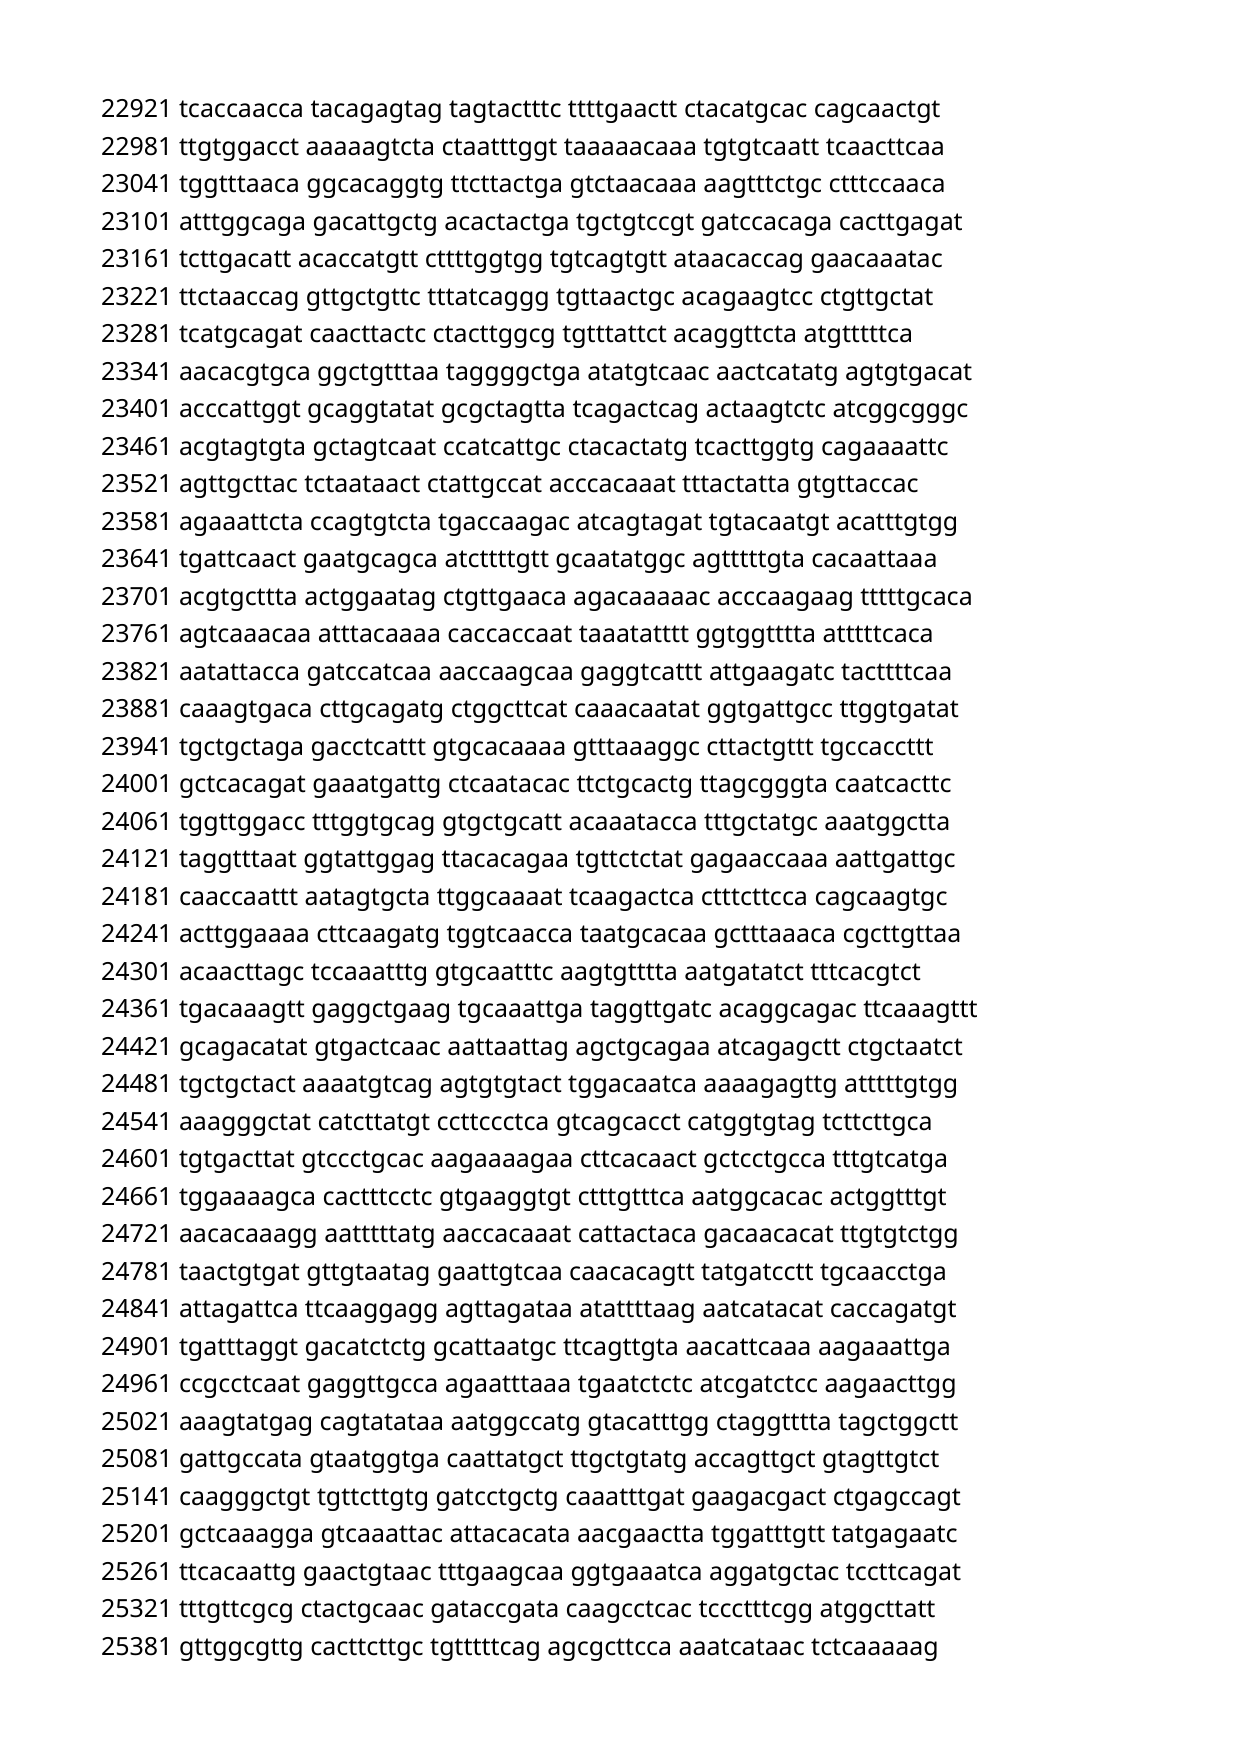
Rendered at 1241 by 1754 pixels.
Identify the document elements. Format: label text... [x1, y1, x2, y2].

text 25321 tttgttcgcg ctactgcaac gataccgata caagcctcac tccctttcgg atggcttatt [75, 1589, 1165, 1627]
text 24601 tgtgacttat gtccctgcac aagaaaagaa cttcacaact gctcctgcca tttgtcatga [75, 1139, 1165, 1177]
text 23281 tcatgcagat caacttactc ctacttggcg tgtttattct acaggttcta atgtttttca [75, 314, 1165, 352]
text 24721 aacacaaagg aatttttatg aaccacaaat cattactaca gacaacacat ttgtgtctgg [75, 1214, 1165, 1252]
text 23821 aatattacca gatccatcaa aaccaagcaa gaggtcattt attgaagatc tacttttcaa [75, 652, 1165, 689]
text 24181 caaccaattt aatagtgcta ttggcaaaat tcaagactca ctttcttcca cagcaagtgc [75, 877, 1165, 914]
text 25021 aaagtatgag cagtatataa aatggccatg gtacatttgg ctaggtttta tagctggctt [75, 1402, 1165, 1439]
text 23761 agtcaaacaa atttacaaaa caccaccaat taaatatttt ggtggtttta atttttcaca [75, 614, 1165, 652]
text 24481 tgctgctact aaaatgtcag agtgtgtact tggacaatca aaaagagttg atttttgtgg [75, 1064, 1165, 1102]
text 25141 caagggctgt tgttcttgtg gatcctgctg caaatttgat gaagacgact ctgagccagt [75, 1477, 1165, 1514]
text 23881 caaagtgaca cttgcagatg ctggcttcat caaacaatat ggtgattgcc ttggtgatat [75, 689, 1165, 727]
text 24301 acaacttagc tccaaatttg gtgcaatttc aagtgtttta aatgatatct tttcacgtct [75, 952, 1165, 989]
text 23161 tcttgacatt acaccatgtt cttttggtgg tgtcagtgtt ataacaccag gaacaaatac [75, 239, 1165, 277]
text 23461 acgtagtgta gctagtcaat ccatcattgc ctacactatg tcacttggtg cagaaaattc [75, 427, 1165, 464]
text 24121 taggtttaat ggtattggag ttacacagaa tgttctctat gagaaccaaa aattgattgc [75, 839, 1165, 877]
text 25261 ttcacaattg gaactgtaac tttgaagcaa ggtgaaatca aggatgctac tccttcagat [75, 1552, 1165, 1589]
text 23581 agaaattcta ccagtgtcta tgaccaagac atcagtagat tgtacaatgt acatttgtgg [75, 502, 1165, 539]
text 24781 taactgtgat gttgtaatag gaattgtcaa caacacagtt tatgatcctt tgcaacctga [75, 1252, 1165, 1289]
text 25081 gattgccata gtaatggtga caattatgct ttgctgtatg accagttgct gtagttgtct [75, 1439, 1165, 1477]
text 24901 tgatttaggt gacatctctg gcattaatgc ttcagttgta aacattcaaa aagaaattga [75, 1327, 1165, 1364]
text 25381 gttggcgttg cacttcttgc tgtttttcag agcgcttcca aaatcataac tctcaaaaag [75, 1627, 1165, 1664]
text 24661 tggaaaagca cactttcctc gtgaaggtgt ctttgtttca aatggcacac actggtttgt [75, 1177, 1165, 1214]
text 23401 acccattggt gcaggtatat gcgctagtta tcagactcag actaagtctc atcggcgggc [75, 389, 1165, 427]
text 23101 atttggcaga gacattgctg acactactga tgctgtccgt gatccacaga cacttgagat [75, 202, 1165, 239]
text 24361 tgacaaagtt gaggctgaag tgcaaattga taggttgatc acaggcagac ttcaaagttt [75, 989, 1165, 1027]
text 23221 ttctaaccag gttgctgttc tttatcaggg tgttaactgc acagaagtcc ctgttgctat [75, 277, 1165, 314]
text 24061 tggttggacc tttggtgcag gtgctgcatt acaaatacca tttgctatgc aaatggctta [75, 802, 1165, 839]
text 22981 ttgtggacct aaaaagtcta ctaatttggt taaaaacaaa tgtgtcaatt tcaacttcaa [75, 127, 1165, 164]
text 24541 aaagggctat catcttatgt ccttccctca gtcagcacct catggtgtag tcttcttgca [75, 1102, 1165, 1139]
text 23941 tgctgctaga gacctcattt gtgcacaaaa gtttaaaggc cttactgttt tgccaccttt [75, 727, 1165, 764]
text 22921 tcaccaacca tacagagtag tagtactttc ttttgaactt ctacatgcac cagcaactgt [75, 89, 1165, 127]
text 24841 attagattca ttcaaggagg agttagataa atattttaag aatcatacat caccagatgt [75, 1289, 1165, 1327]
text 24961 ccgcctcaat gaggttgcca agaatttaaa tgaatctctc atcgatctcc aagaacttgg [75, 1364, 1165, 1402]
text 23041 tggtttaaca ggcacaggtg ttcttactga gtctaacaaa aagtttctgc ctttccaaca [75, 164, 1165, 202]
text 25201 gctcaaagga gtcaaattac attacacata aacgaactta tggatttgtt tatgagaatc [75, 1514, 1165, 1552]
text 23701 acgtgcttta actggaatag ctgttgaaca agacaaaaac acccaagaag tttttgcaca [75, 577, 1165, 614]
text 23521 agttgcttac tctaataact ctattgccat acccacaaat tttactatta gtgttaccac [75, 464, 1165, 502]
text 24001 gctcacagat gaaatgattg ctcaatacac ttctgcactg ttagcgggta caatcacttc [75, 764, 1165, 802]
text 23641 tgattcaact gaatgcagca atcttttgtt gcaatatggc agtttttgta cacaattaaa [75, 539, 1165, 577]
text 23341 aacacgtgca ggctgtttaa taggggctga atatgtcaac aactcatatg agtgtgacat [75, 352, 1165, 389]
text 24421 gcagacatat gtgactcaac aattaattag agctgcagaa atcagagctt ctgctaatct [75, 1027, 1165, 1064]
text 24241 acttggaaaa cttcaagatg tggtcaacca taatgcacaa gctttaaaca cgcttgttaa [75, 914, 1165, 952]
